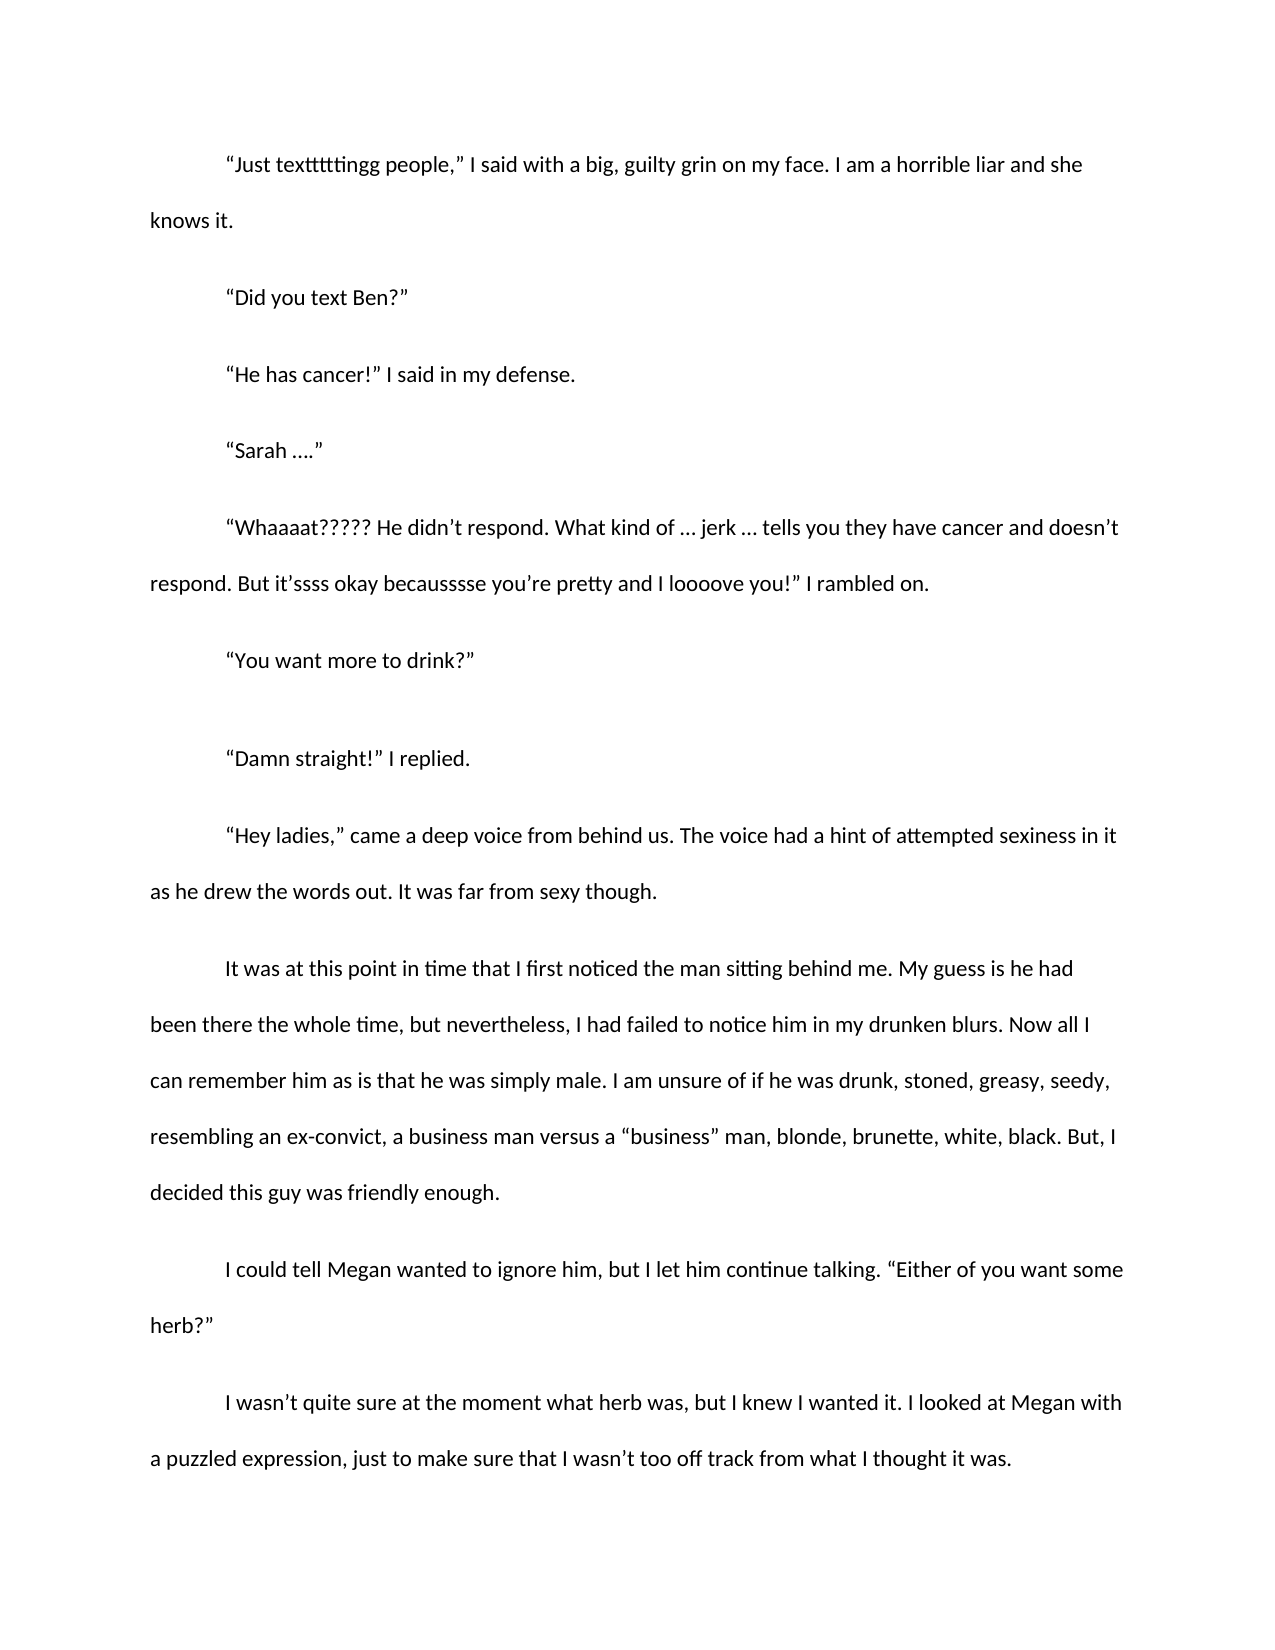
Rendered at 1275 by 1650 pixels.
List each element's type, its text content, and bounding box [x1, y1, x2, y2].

text “Sarah ….” [150, 437, 1125, 465]
text “He has cancer!” I said in my defense. [150, 360, 1125, 388]
text “Whaaaat????? He didn’t respond. What kind of … jerk … tells you they have cancer and doesn’t respond. But it’ssss okay becausssse you’re pretty and I loooove you!” I rambled on. [150, 513, 1125, 598]
text I wasn’t quite sure at the moment what herb was, but I knew I wanted it. I looked at Megan with a puzzled expression, just to make sure that I wasn’t too off track from what I thought it was. [150, 1388, 1125, 1472]
text I could tell Megan wanted to ignore him, but I let him continue talking. “Either of you want some herb?” [150, 1255, 1125, 1339]
text “Hey ladies,” came a deep voice from behind us. The voice had a hint of attempted sexiness in it as he drew the words out. It was far from sexy though. [150, 821, 1125, 905]
text “You want more to drink?” [150, 646, 1125, 674]
text “Did you text Ben?” [150, 283, 1125, 311]
text It was at this point in time that I first noticed the man sitting behind me. My guess is he had been there the whole time, but nevertheless, I had failed to notice him in my drunken blurs. Now all I can remember him as is that he was simply male. I am unsure of if he was drunk, stoned, greasy, seedy, resembling an ex-convict, a business man versus a “business” man, blonde, brunette, white, black. But, I decided this guy was friendly enough. [150, 954, 1125, 1206]
text “Damn straight!” I replied. [150, 744, 1125, 772]
text “Just textttttingg people,” I said with a big, guilty grin on my face. I am a horrible liar and she knows it. [150, 150, 1125, 234]
